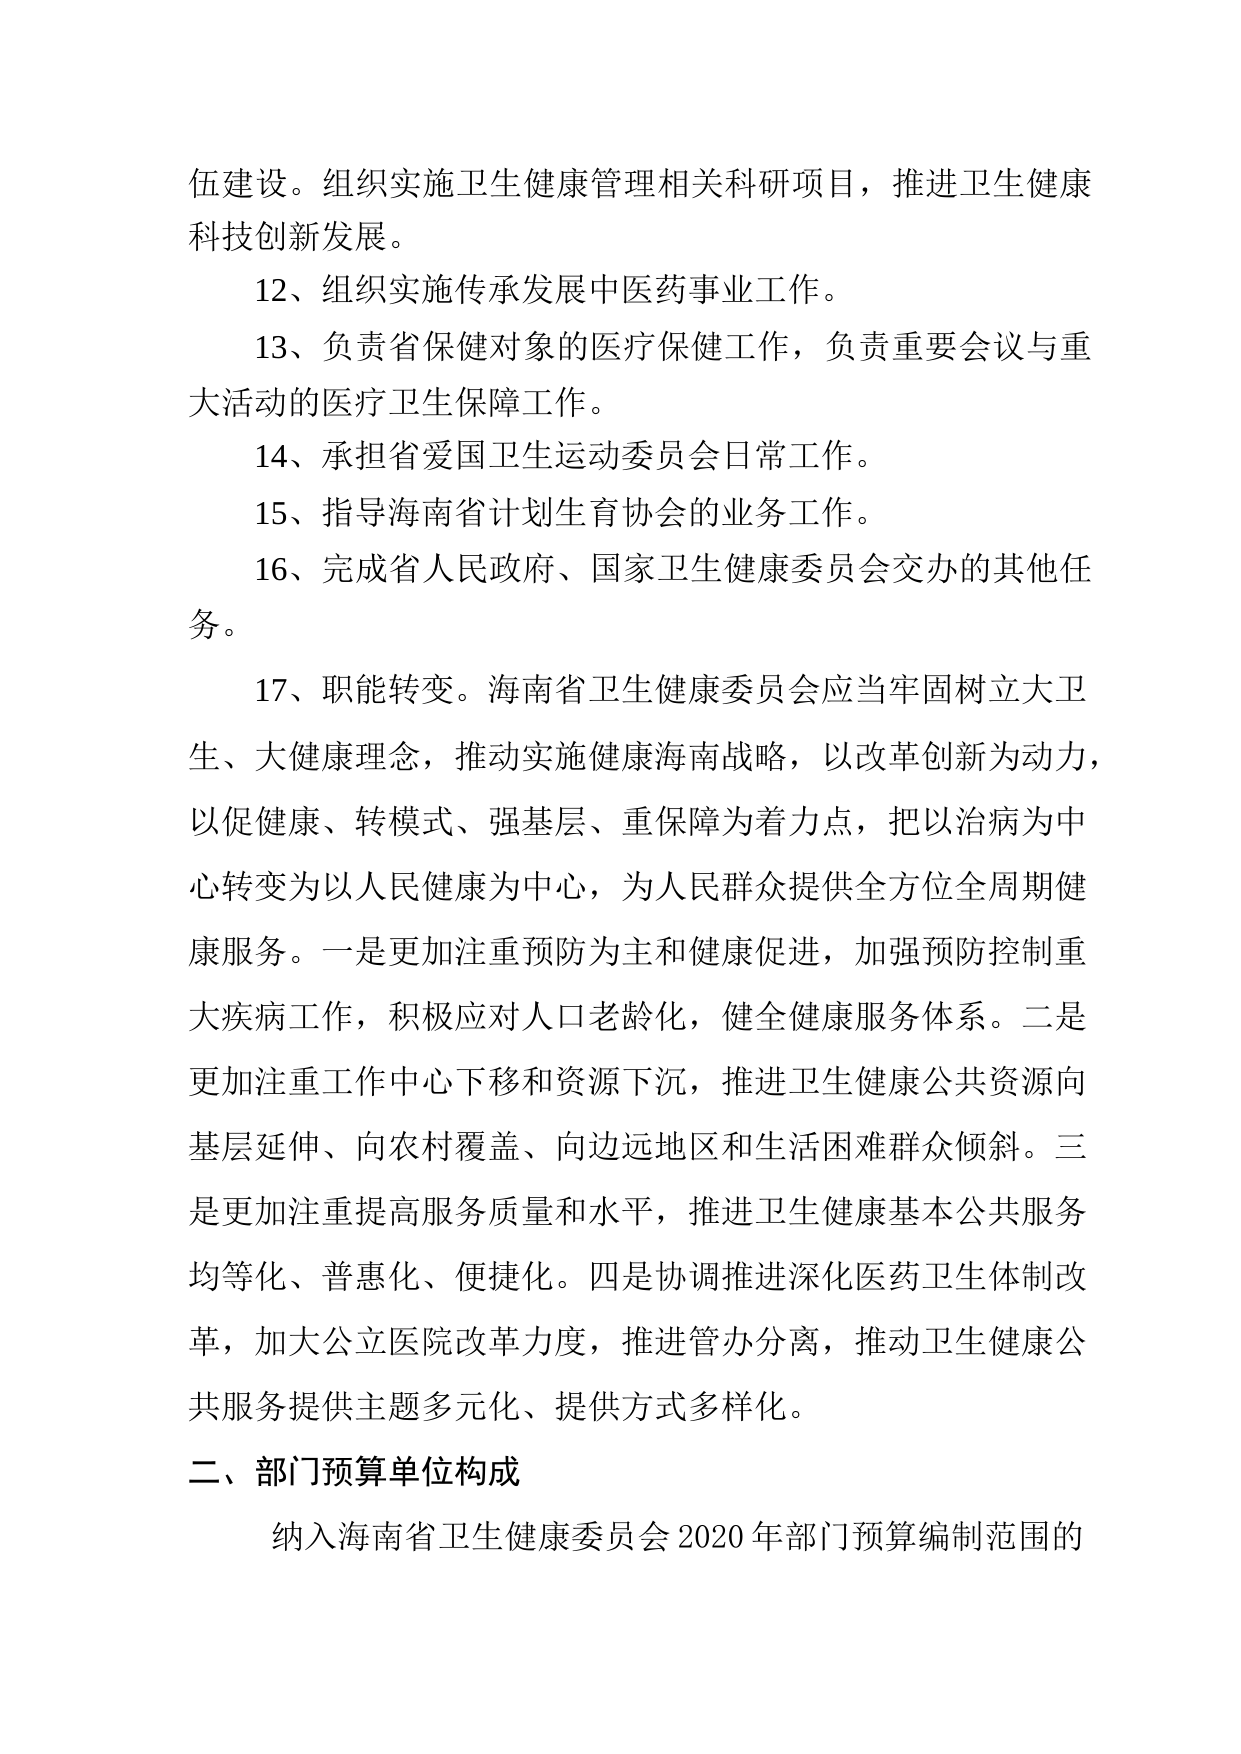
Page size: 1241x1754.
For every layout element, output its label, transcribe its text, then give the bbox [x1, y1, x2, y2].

text 14、承担省爱国卫生运动委员会日常工作。 [187, 434, 1092, 474]
text 12、组织实施传承发展中医药事业工作。 [187, 268, 1092, 309]
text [187, 162, 1092, 253]
text 16、完成省人民政府、国家卫生健康委员会交办的其他任务。 [187, 547, 1092, 641]
text 13、负责省保健对象的医疗保健工作，负责重要会议与重大活动的医疗卫生保障工作。 [187, 325, 1092, 419]
text 15、指导海南省计划生育协会的业务工作。 [187, 491, 1092, 531]
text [187, 1501, 1092, 1566]
list 17、职能转变。海南省卫生健康委员会应当牢固树立大卫生、大健康理念，推动实施健康海南战略，以改革创新为动力，以促健康、转模式、强基层、重保障为着力点，把以治病为中心转变为以人民健康为中心，为人民群众提供全方位全周期健康服务。一是更加注重预防为主和健康促进，加强预防控制重大疾病工作，积极应对人口老龄化，健全健康服务体系。二是更加注重工作中心下移和资源下沉，推进卫生健康公共资源向基层延伸、向农村覆盖、向边远地区和生活困难群众倾斜。三是更加注重提高服务质量和水平，推进卫生健康基本公共服务均等化、普惠化、便捷化。四是协调推进深化医药卫生体制改革，加大公立医院改革力度，推进管办分离，推动卫生健康公共服务提供主题多元化、提供方式多样化。 [187, 656, 1092, 1436]
list 二、部门预算单位构成 [187, 1436, 1092, 1501]
